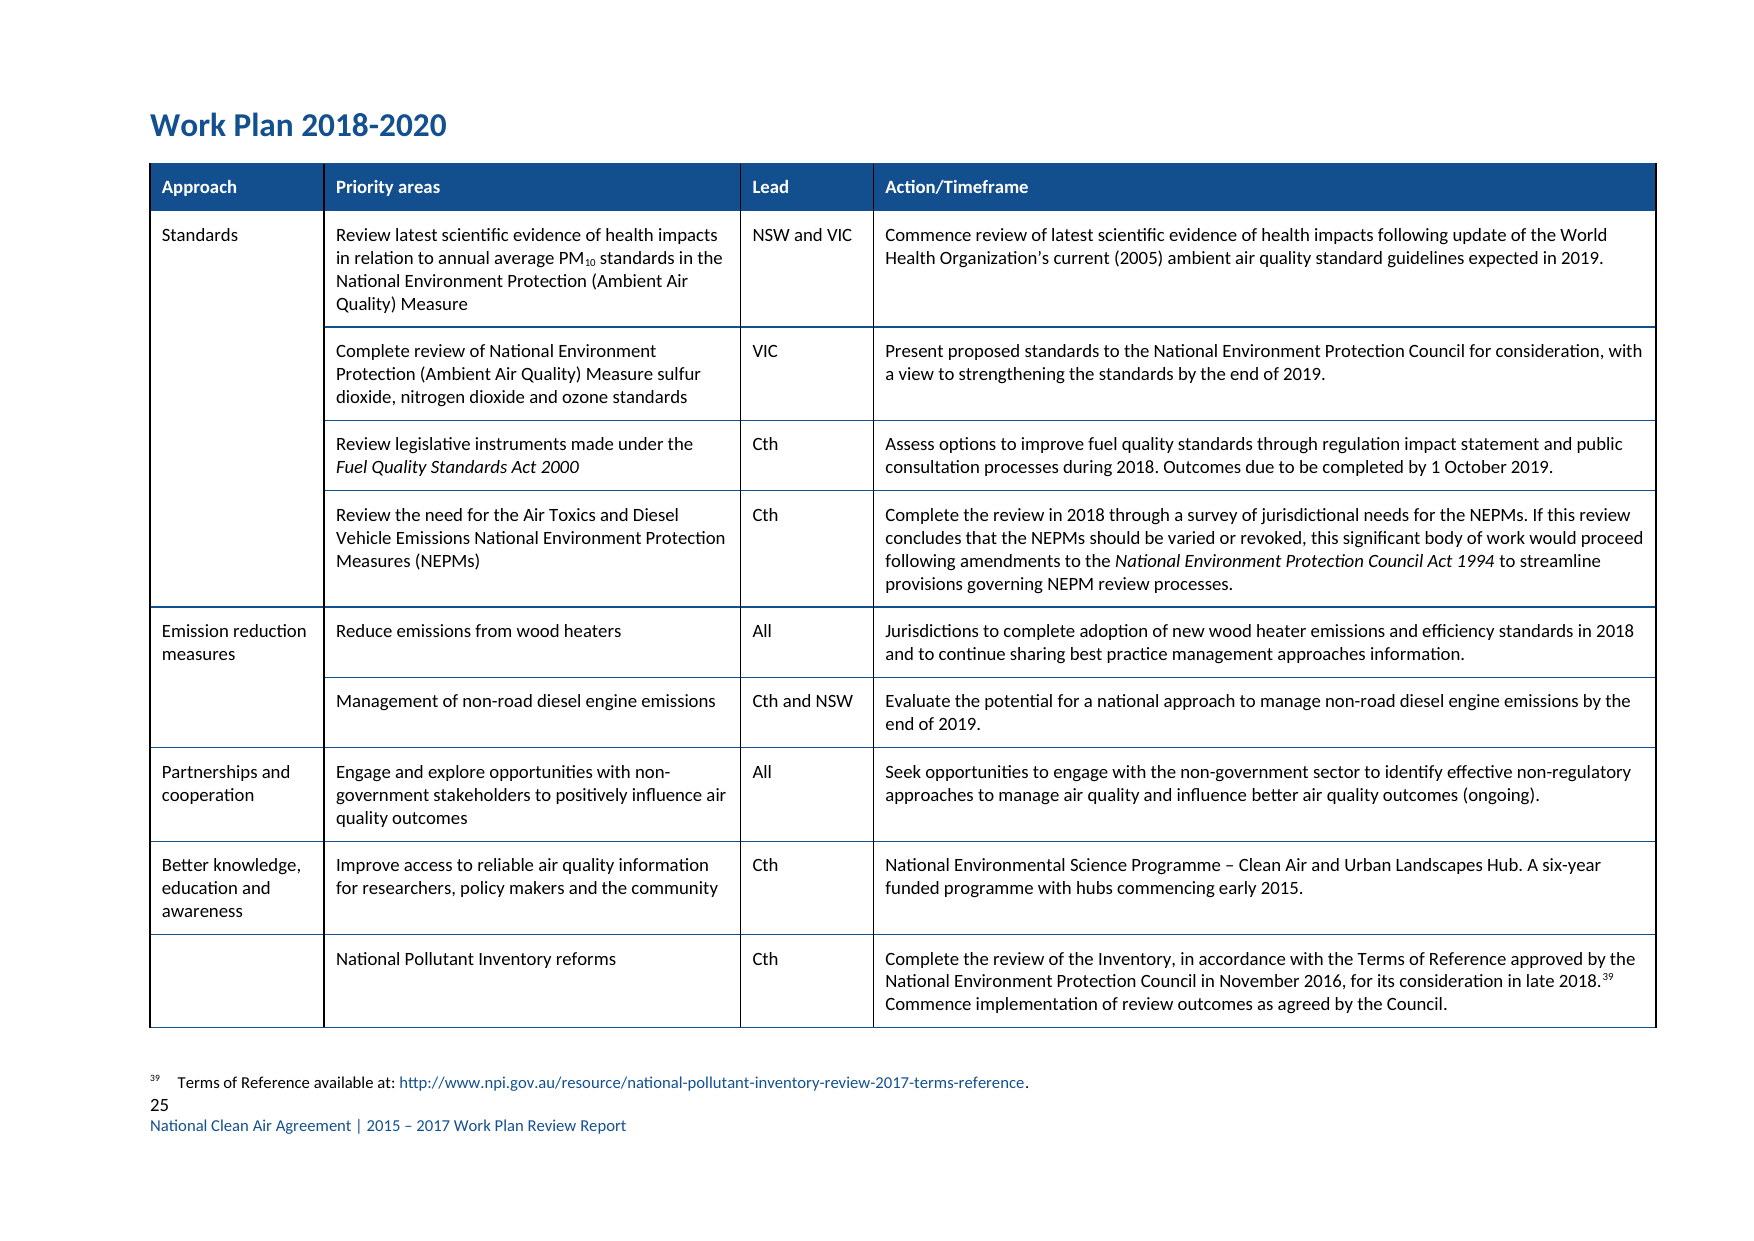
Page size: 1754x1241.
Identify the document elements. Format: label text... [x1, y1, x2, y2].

table_cell Complete the review of the Inventory, in accordance with the Terms of Reference approved by the National Environment Protection Council in November 2016, for its consideration in late 2018. Commence implementation of review outcomes as agreed by the Council. [874, 935, 1655, 1027]
table_cell Assess options to improve fuel quality standards through regulation impact statement and public consultation processes during 2018. Outcomes due to be completed by 1 October 2019. [874, 421, 1655, 490]
table_cell Commence review of latest scientific evidence of health impacts following update of the World Health Organization’s current (2005) ambient air quality standard guidelines expected in 2019. [874, 211, 1655, 326]
table_cell Seek opportunities to engage with the non-government sector to identify effective non-regulatory approaches to manage air quality and influence better air quality outcomes (ongoing). [874, 748, 1655, 841]
table_header Priority areas [325, 164, 740, 210]
table_cell Review the need for the Air Toxics and Diesel Vehicle Emissions National Environment Protection Measures (NEPMs) [325, 491, 740, 606]
table_cell Cth and NSW [741, 678, 873, 747]
table_header Approach [151, 164, 323, 210]
table_cell Partnerships and cooperation [151, 748, 323, 841]
table_cell Cth [741, 935, 873, 1027]
table_cell Emission reduction measures [151, 608, 323, 747]
table_cell Evaluate the potential for a national approach to manage non-road diesel engine emissions by the end of 2019. [874, 678, 1655, 747]
table_cell National Pollutant Inventory reforms [325, 935, 740, 1027]
table_header Lead [741, 164, 873, 210]
table_cell NSW and VIC [741, 211, 873, 326]
table_header Action/Timeframe [874, 164, 1655, 210]
table_cell National Environmental Science Programme – Clean Air and Urban Landscapes Hub. A six-year funded programme with hubs commencing early 2015. [874, 842, 1655, 934]
text Work Plan 2018-2020 [150, 104, 1604, 145]
table_cell Present proposed standards to the National Environment Protection Council for consideration, with a view to strengthening the standards by the end of 2019. [874, 328, 1655, 420]
table_cell Complete review of National Environment Protection (Ambient Air Quality) Measure sulfur dioxide, nitrogen dioxide and ozone standards [325, 328, 740, 420]
table_cell [151, 935, 323, 1027]
table_cell Complete the review in 2018 through a survey of jurisdictional needs for the NEPMs. If this review concludes that the NEPMs should be varied or revoked, this significant body of work would proceed following amendments to the National Environment Protection Council Act 1994 to streamline provisions governing NEPM review processes. [874, 491, 1655, 606]
table_cell Cth [741, 842, 873, 934]
table_cell All [741, 748, 873, 841]
table_cell Standards [151, 211, 323, 606]
table_cell Improve access to reliable air quality information for researchers, policy makers and the community [325, 842, 740, 934]
table_cell Reduce emissions from wood heaters [325, 608, 740, 677]
table_cell Engage and explore opportunities with non-government stakeholders to positively influence air quality outcomes [325, 748, 740, 841]
table_cell Cth [741, 491, 873, 606]
table_cell All [741, 608, 873, 677]
table_cell Jurisdictions to complete adoption of new wood heater emissions and efficiency standards in 2018 and to continue sharing best practice management approaches information. [874, 608, 1655, 677]
table_cell Review legislative instruments made under the Fuel Quality Standards Act 2000 [325, 421, 740, 490]
table_cell Management of non-road diesel engine emissions [325, 678, 740, 747]
table_cell VIC [741, 328, 873, 420]
table_cell Review latest scientific evidence of health impacts in relation to annual average PM10 standards in the National Environment Protection (Ambient Air Quality) Measure [325, 211, 740, 326]
table_cell Cth [741, 421, 873, 490]
table_cell Better knowledge, education and awareness [151, 842, 323, 934]
